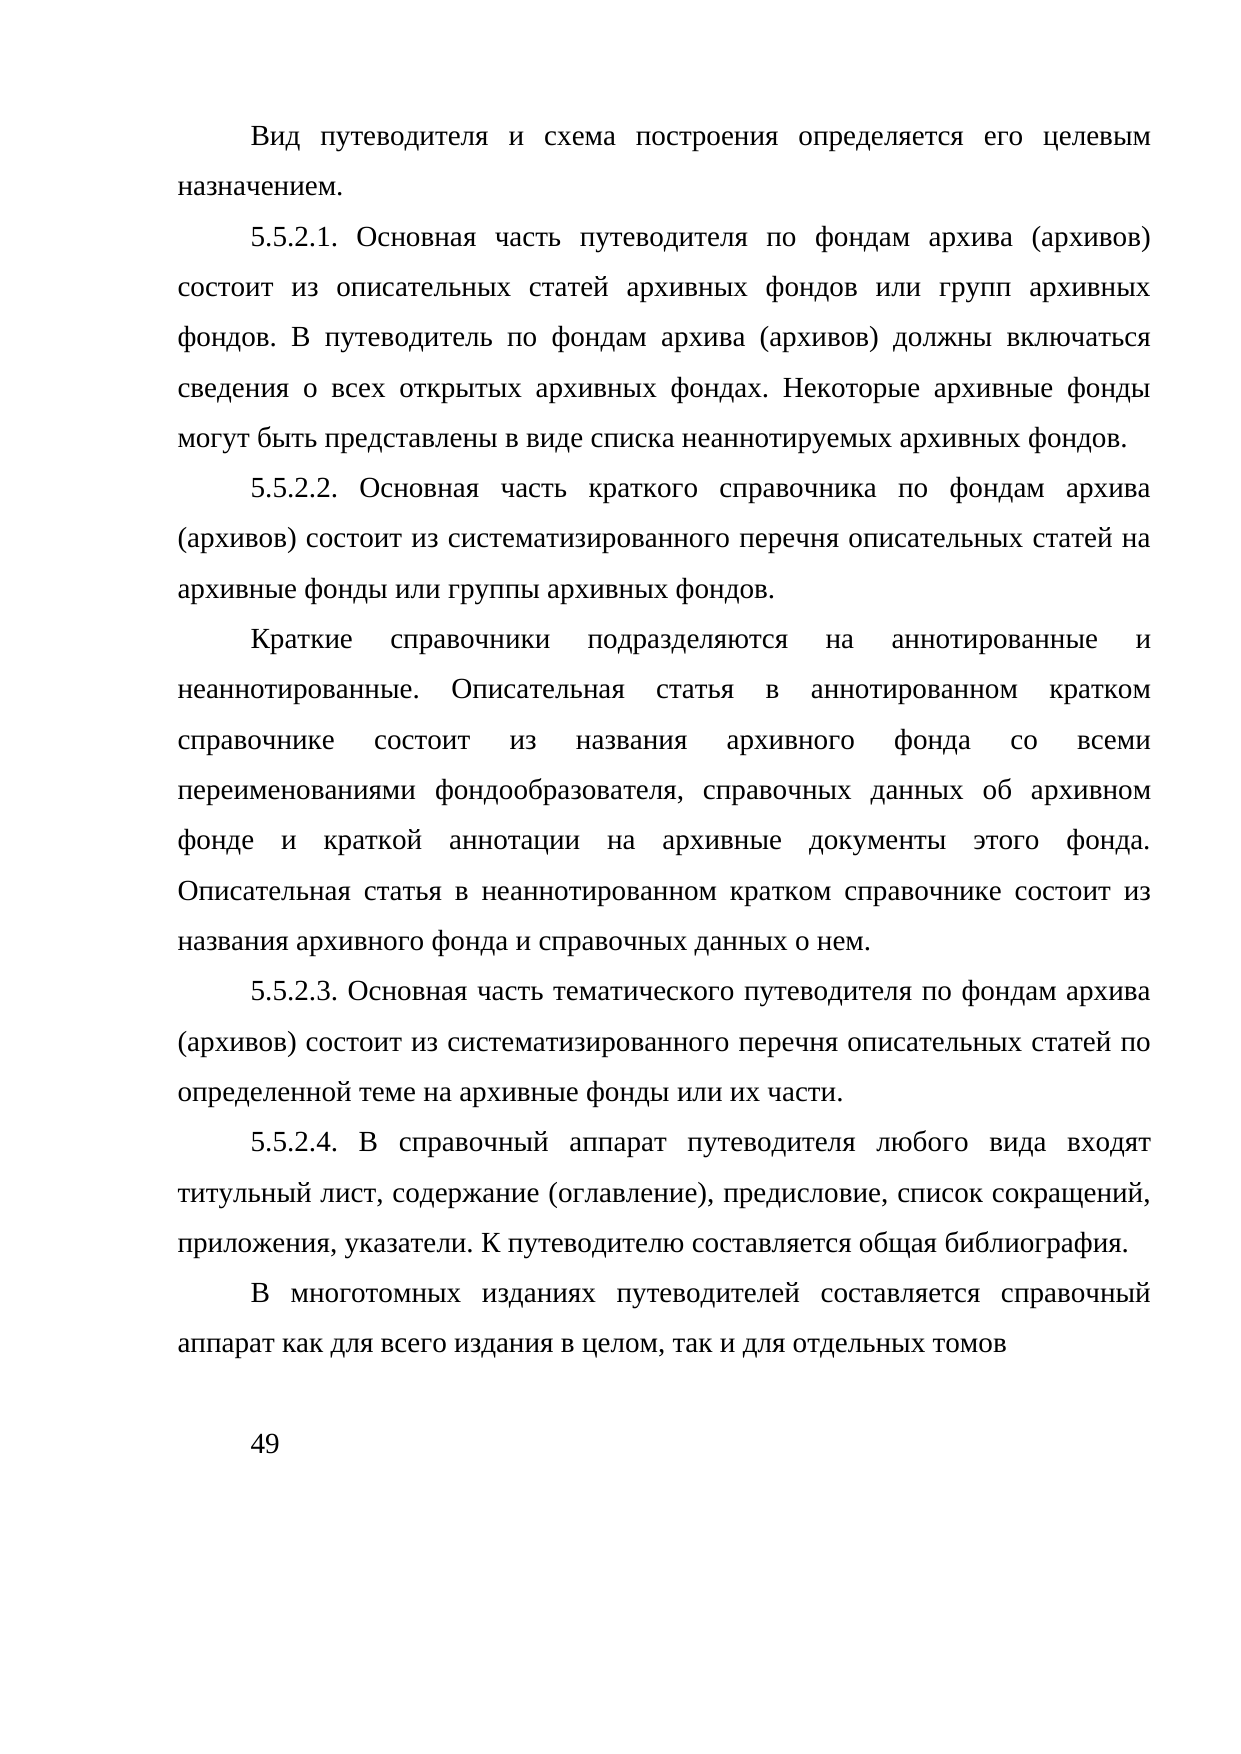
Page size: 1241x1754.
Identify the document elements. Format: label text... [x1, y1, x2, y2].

text 5.5.2.2. Основная часть краткого справочника по фондам архива (архивов) состоит из систематизированного перечня описательных статей на архивные фонды или группы архивных фондов. [177, 470, 1152, 604]
text В многотомных изданиях путеводителей составляется справочный аппарат как для всего издания в целом, так и для отдельных томов [177, 1275, 1152, 1359]
text Вид путеводителя и схема построения определяется его целевым назначением. [177, 118, 1152, 202]
text 5.5.2.3. Основная часть тематического путеводителя по фондам архива (архивов) состоит из систематизированного перечня описательных статей по определенной теме на архивные фонды или их части. [177, 973, 1152, 1108]
text Краткие справочники подразделяются на аннотированные и неаннотированные. Описательная статья в аннотированном кратком справочнике состоит из названия архивного фонда со всеми переименованиями фондообразователя, справочных данных об архивном фонде и краткой аннотации на архивные документы этого фонда. Описательная статья в неаннотированном кратком справочнике состоит из названия архивного фонда и справочных данных о нем. [177, 621, 1152, 957]
text 5.5.2.4. В справочный аппарат путеводителя любого вида входят титульный лист, содержание (оглавление), предисловие, список сокращений, приложения, указатели. К путеводителю составляется общая библиография. [177, 1124, 1152, 1258]
text 49 [177, 1426, 1152, 1460]
text 5.5.2.1. Основная часть путеводителя по фондам архива (архивов) состоит из описательных статей архивных фондов или групп архивных фондов. В путеводитель по фондам архива (архивов) должны включаться сведения о всех открытых архивных фондах. Некоторые архивные фонды могут быть представлены в виде списка неаннотируемых архивных фондов. [177, 219, 1152, 453]
